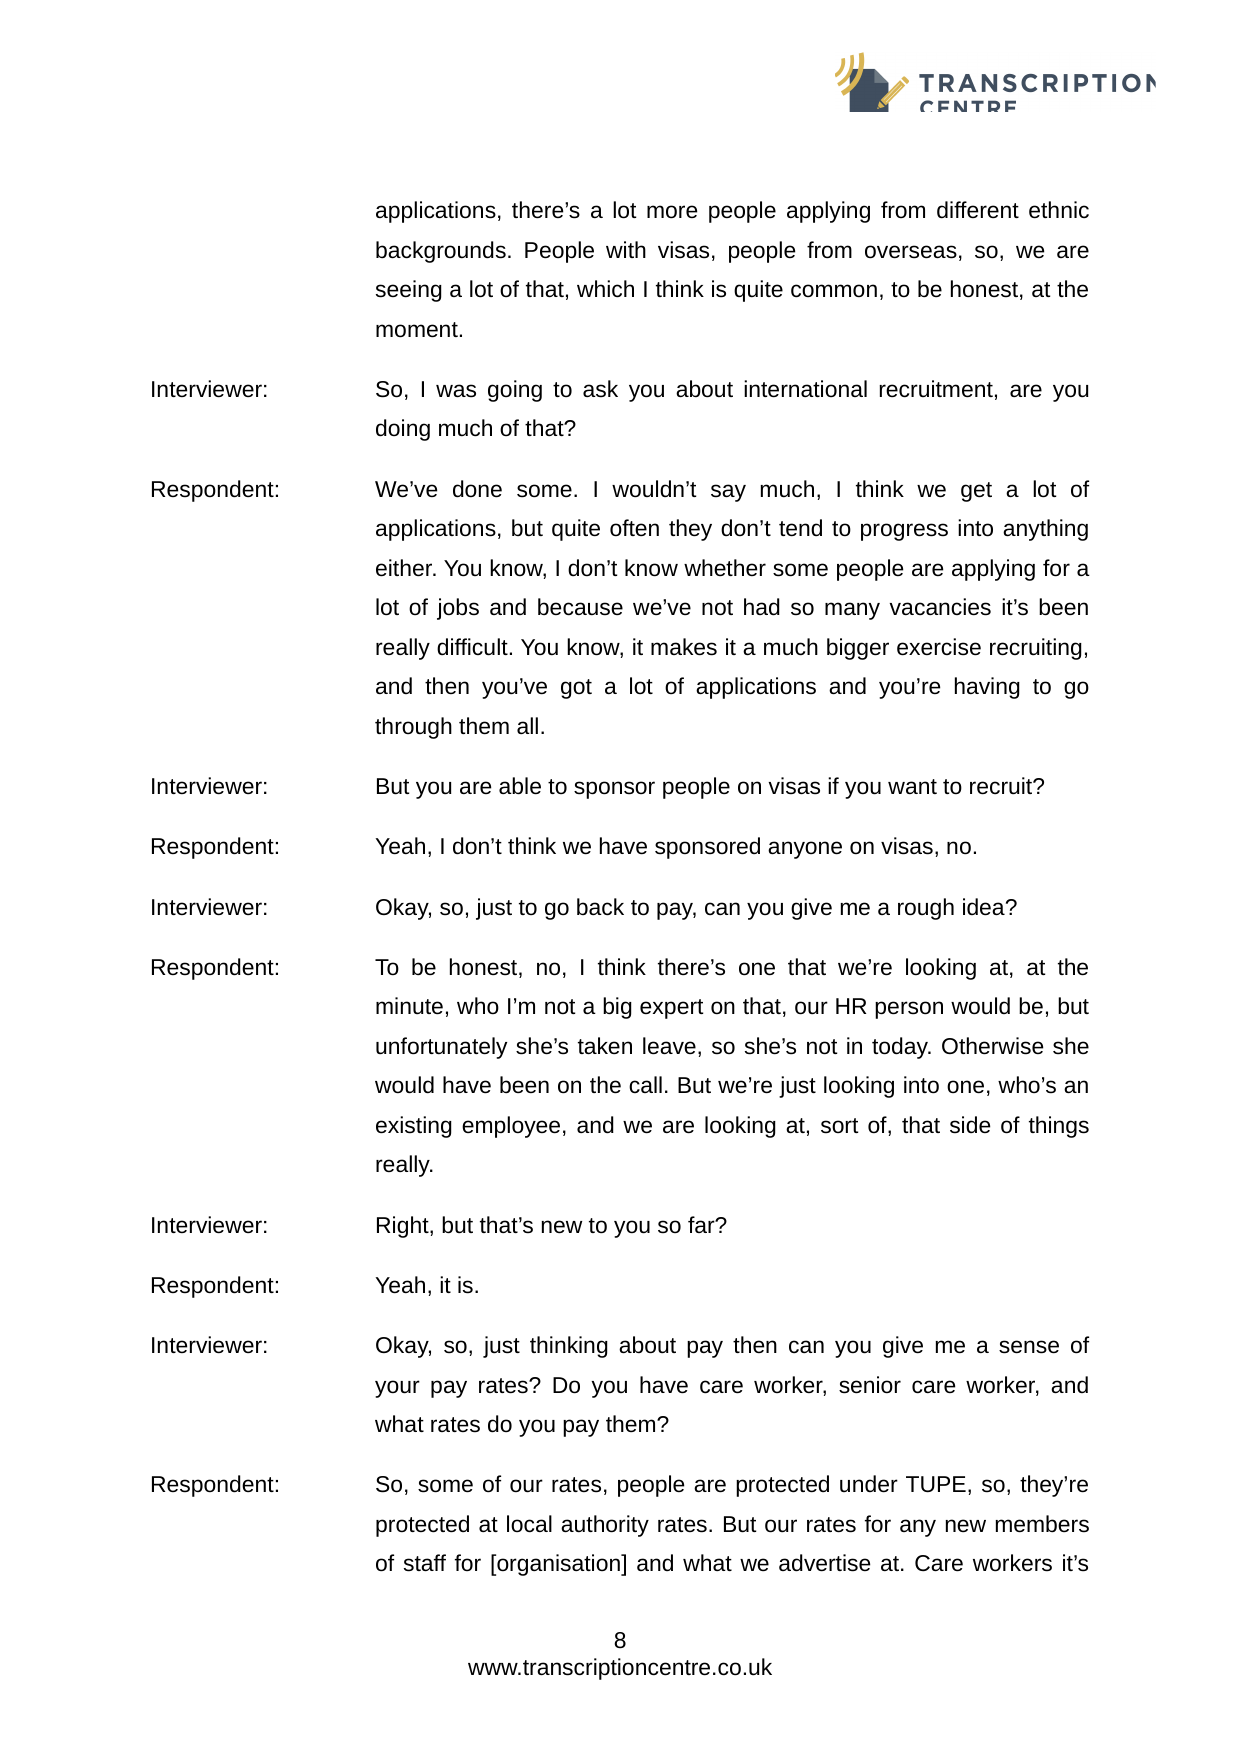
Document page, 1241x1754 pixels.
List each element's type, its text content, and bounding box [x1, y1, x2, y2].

text Respondent: Yeah, I don’t think we have sponsored anyone on visas, no. [150, 833, 1090, 859]
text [150, 197, 1090, 342]
text Interviewer: Okay, so, just thinking about pay then can you give me a sense of your pay rates? Do you have care worker, senior care worker, and what rates do you pay them? [150, 1332, 1090, 1437]
text Respondent: Yeah, it is. [150, 1272, 1090, 1298]
text Interviewer: But you are able to sponsor people on visas if you want to recruit? [150, 773, 1090, 799]
picture [834, 52, 1156, 112]
text Interviewer: Okay, so, just to go back to pay, can you give me a rough idea? [150, 893, 1090, 920]
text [150, 1471, 1090, 1577]
text Interviewer: Right, but that’s new to you so far? [150, 1212, 1090, 1238]
text Interviewer: So, I was going to ask you about international recruitment, are you doing much of that? [150, 376, 1090, 442]
text Respondent: To be honest, no, I think there’s one that we’re looking at, at the minute, who I’m not a big expert on that, our HR person would be, but unfortunately she’s taken leave, so she’s not in today. Otherwise she would have been on the call. But we’re just looking into one, who’s an existing employee, and we are looking at, sort of, that side of things really. [150, 954, 1090, 1178]
text Respondent: We’ve done some. I wouldn’t say much, I think we get a lot of applications, but quite often they don’t tend to progress into anything either. You know, I don’t know whether some people are applying for a lot of jobs and because we’ve not had so many vacancies it’s been really difficult. You know, it makes it a much bigger exercise recruiting, and then you’ve got a lot of applications and you’re having to go through them all. [150, 476, 1090, 739]
